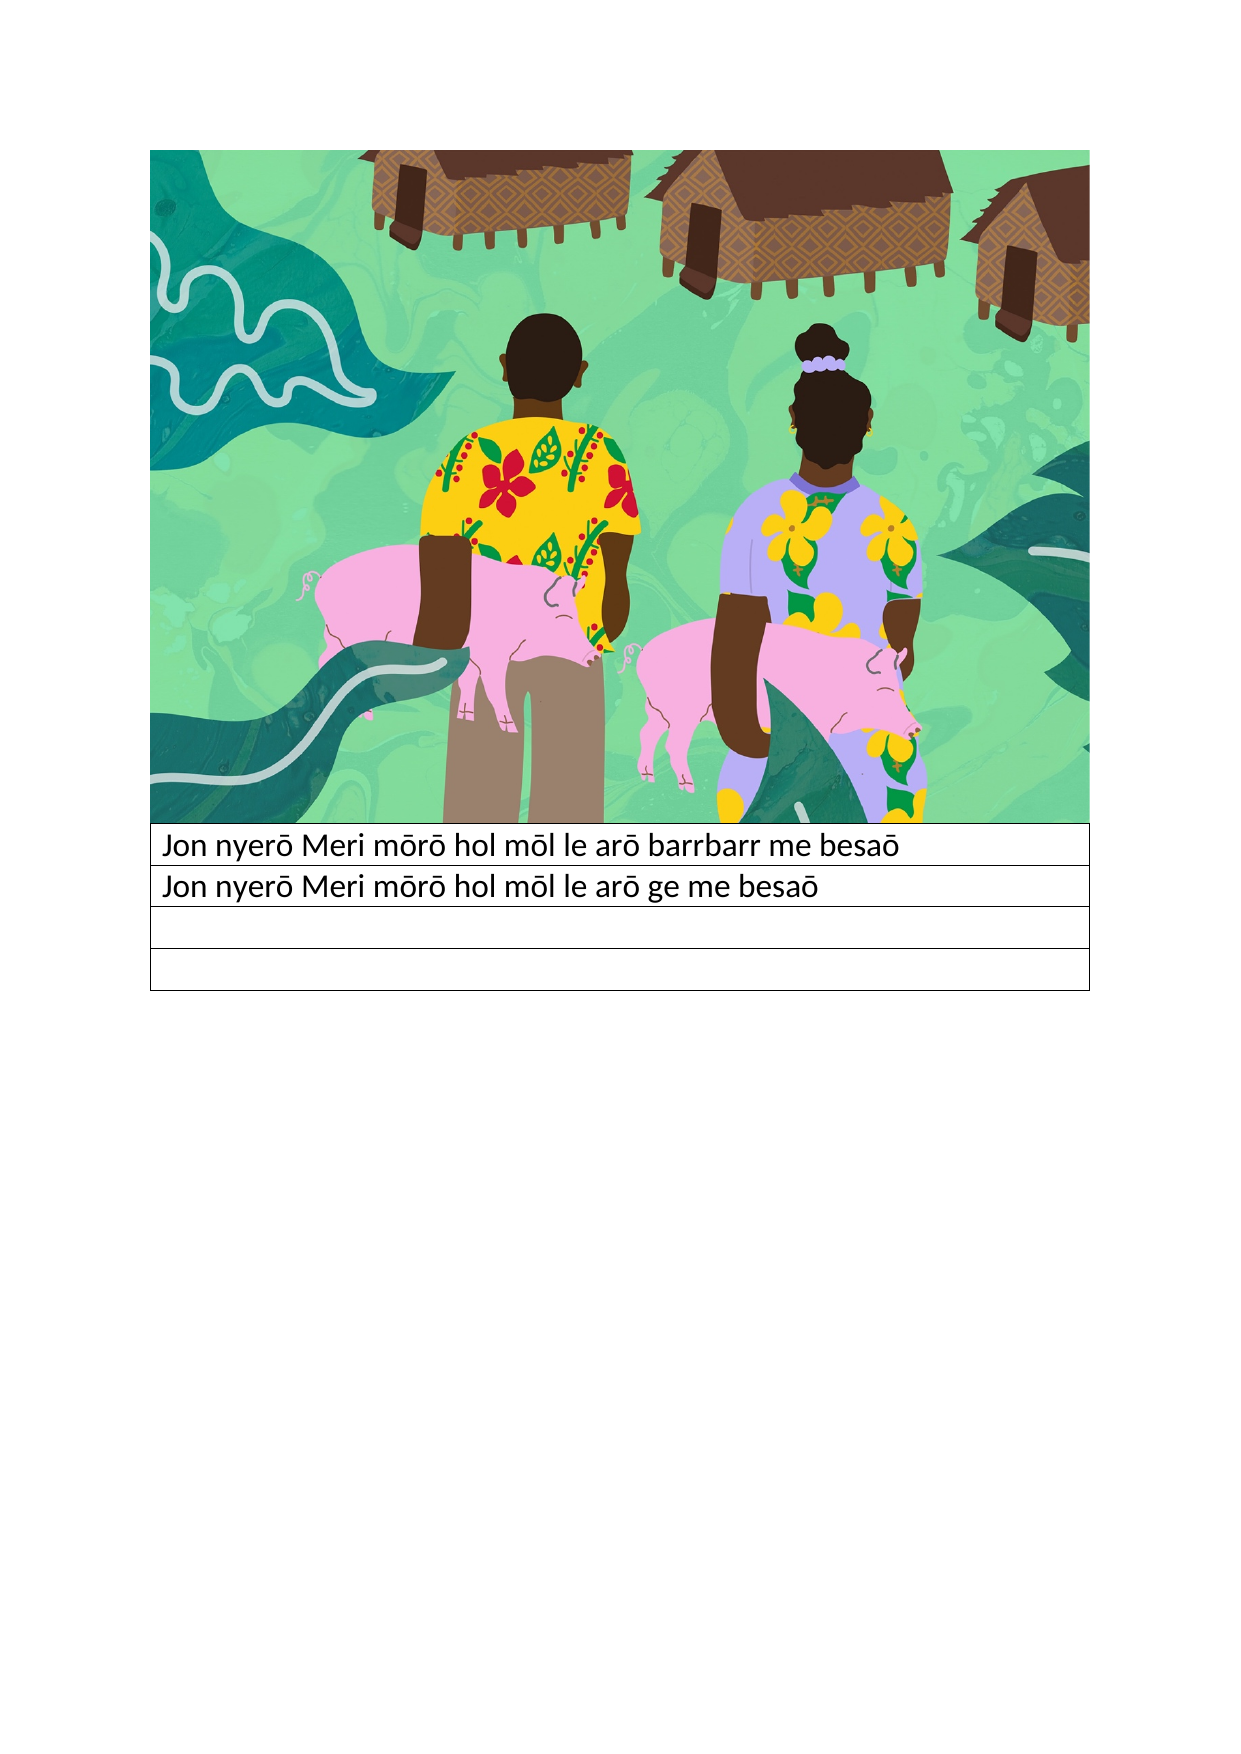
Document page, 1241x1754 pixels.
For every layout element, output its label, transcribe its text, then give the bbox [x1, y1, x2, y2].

table_cell [151, 907, 1089, 948]
table_cell Jon nyerō Meri mōrō hol mōl le arō ge me besaō [151, 866, 1089, 906]
table_cell [151, 949, 1089, 990]
table_header Jon nyerō Meri mōrō hol mōl le arō barrbarr me besaō [151, 824, 1089, 864]
picture [150, 150, 1090, 823]
